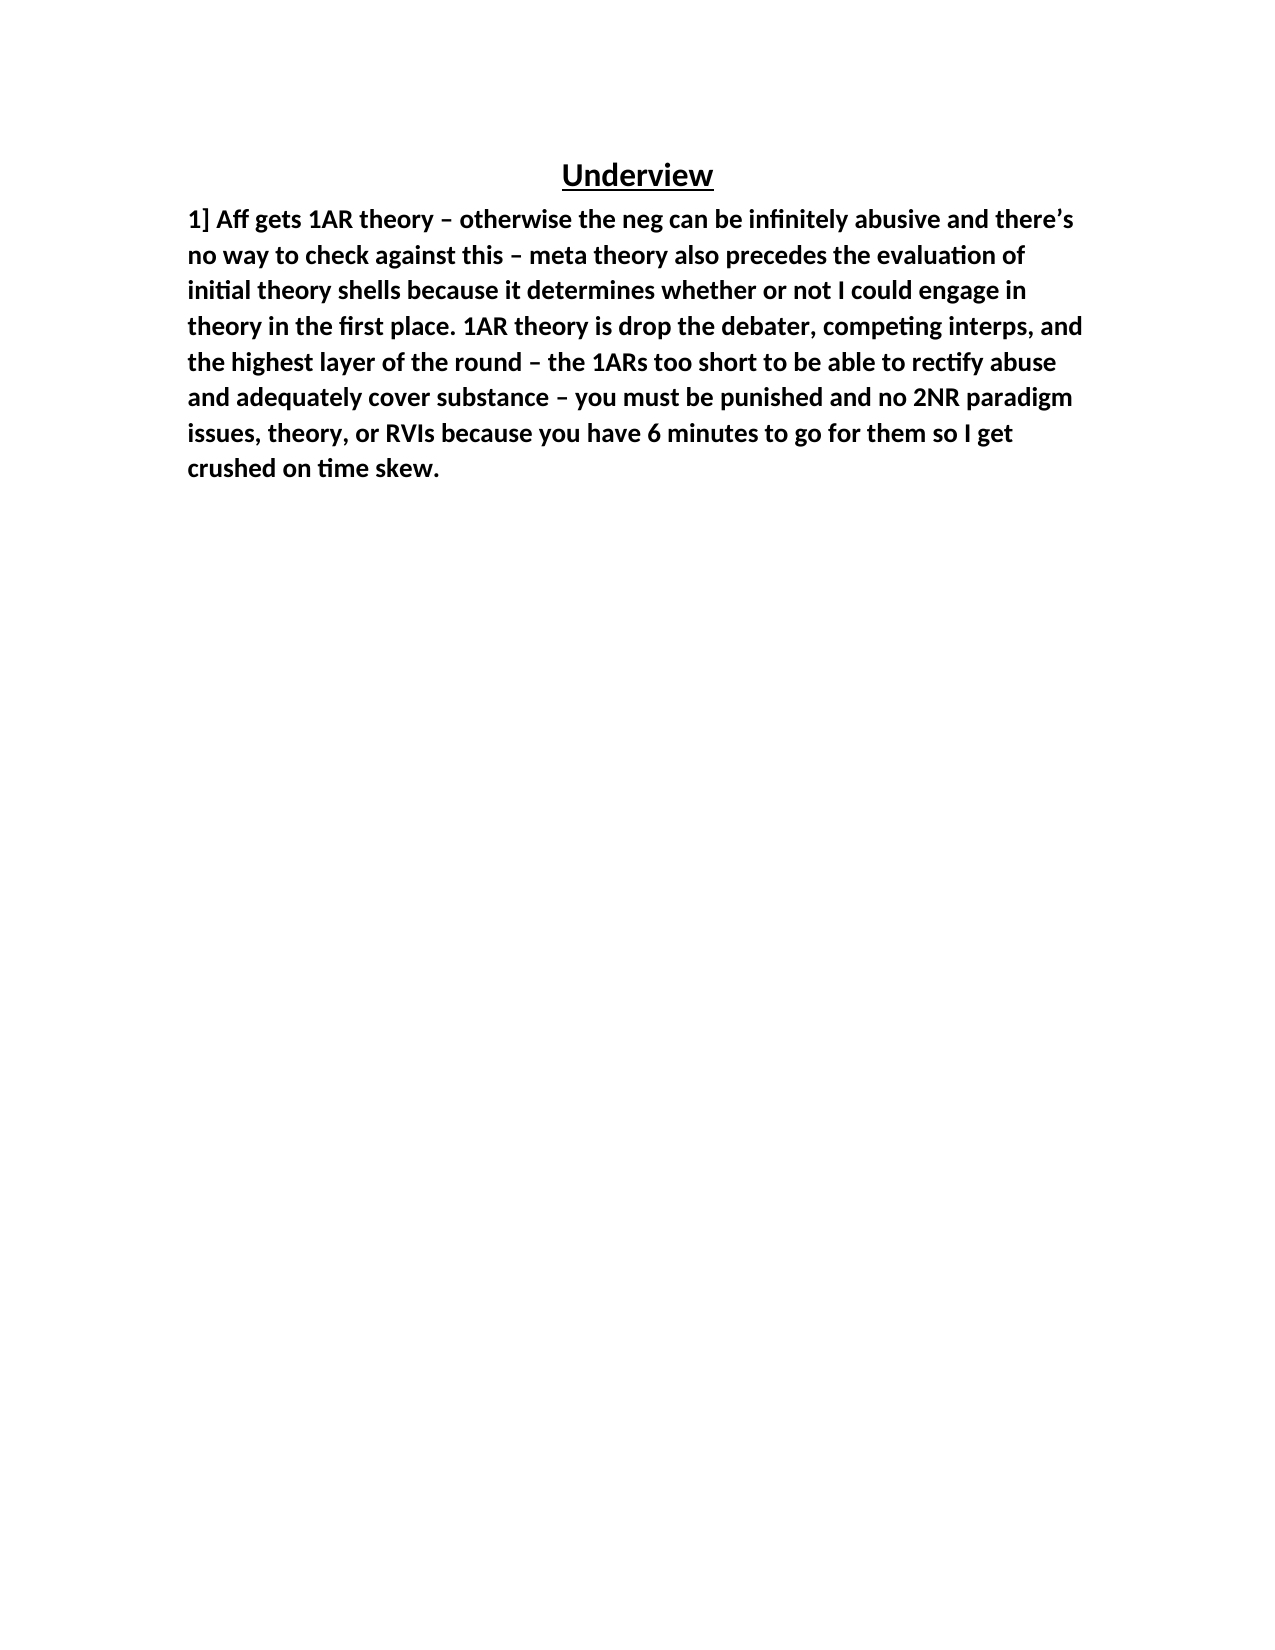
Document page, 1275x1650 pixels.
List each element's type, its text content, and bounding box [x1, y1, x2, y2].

subtitle Underview [187, 154, 1087, 195]
subtitle 1] Aff gets 1AR theory – otherwise the neg can be infinitely abusive and there’s no way to check against this – meta theory also precedes the evaluation of initial theory shells because it determines whether or not I could engage in theory in the first place. 1AR theory is drop the debater, competing interps, and the highest layer of the round – the 1ARs too short to be able to rectify abuse and adequately cover substance – you must be punished and no 2NR paradigm issues, theory, or RVIs because you have 6 minutes to go for them so I get crushed on time skew. [187, 202, 1087, 485]
